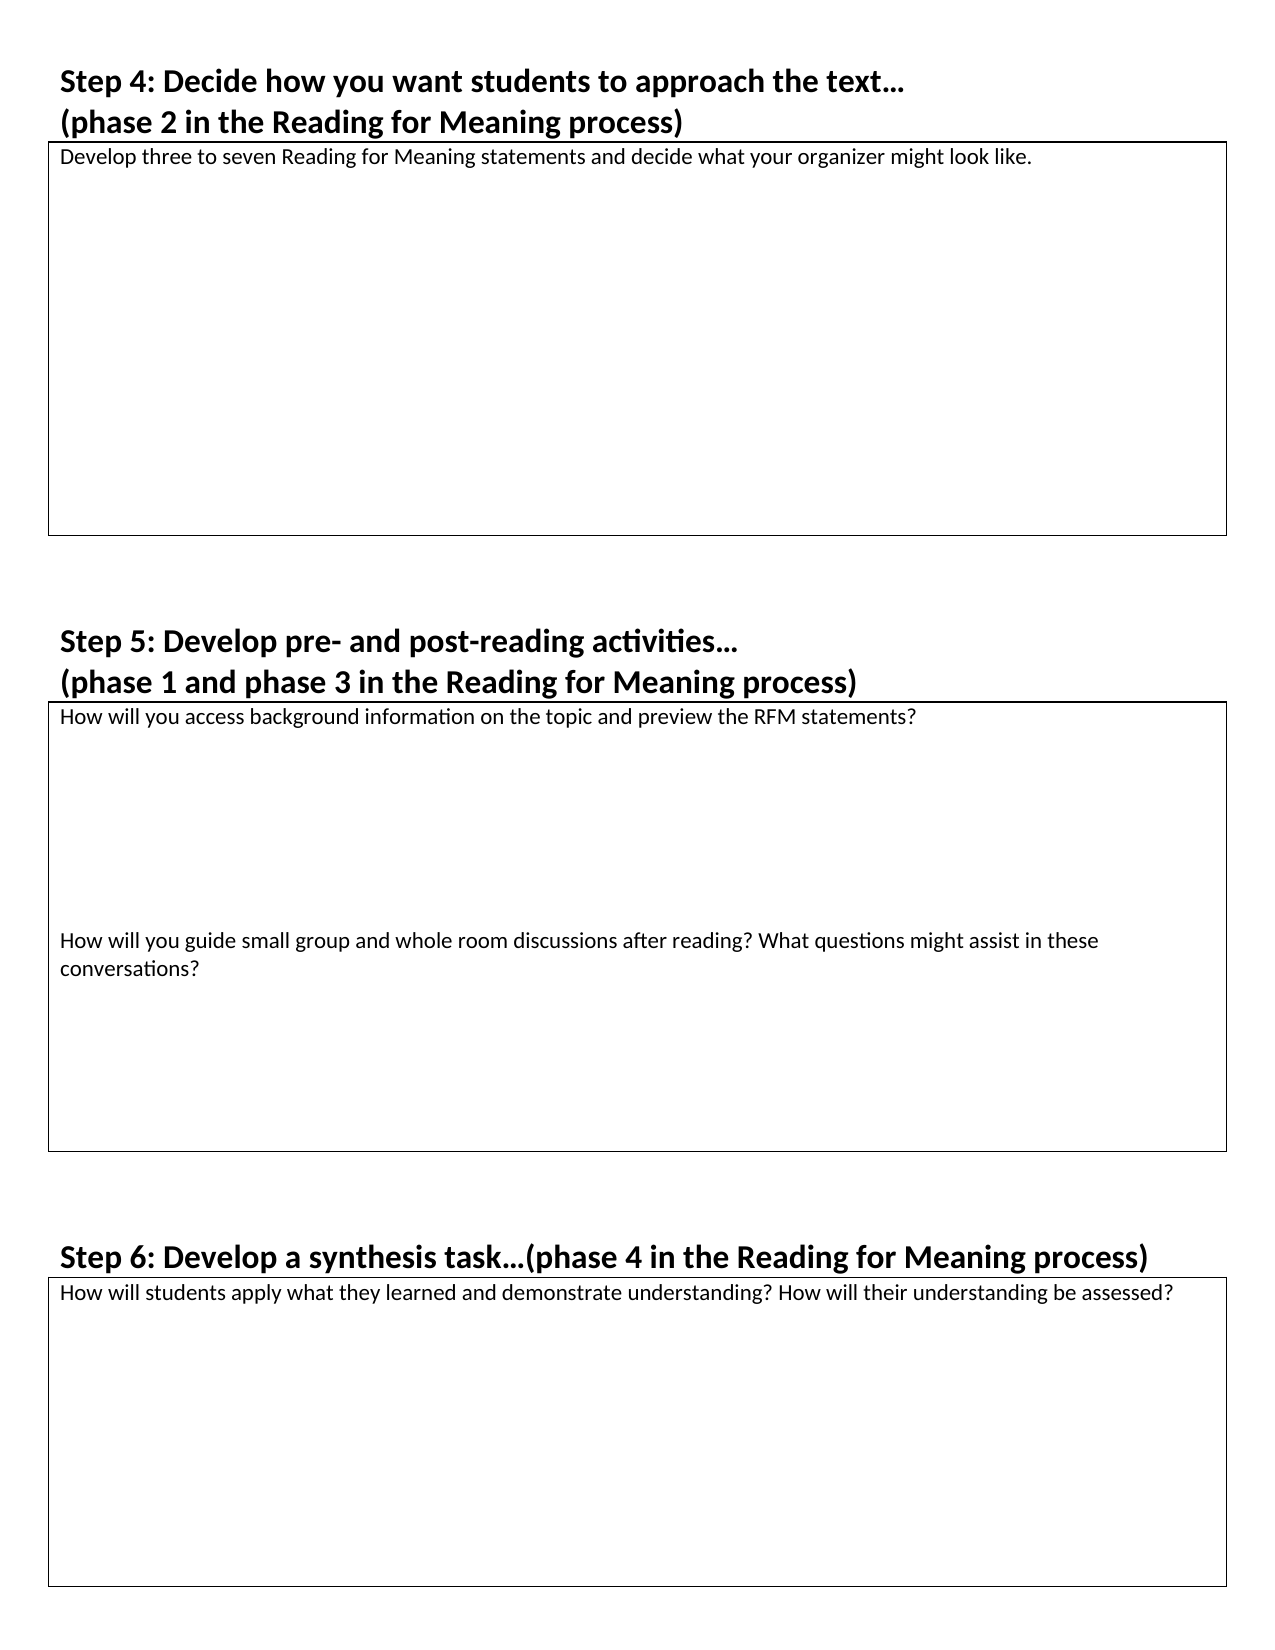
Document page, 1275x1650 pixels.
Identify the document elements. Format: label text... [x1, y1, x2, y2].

text (phase 1 and phase 3 in the Reading for Meaning process) [60, 661, 1215, 701]
text (phase 2 in the Reading for Meaning process) [60, 101, 1215, 141]
table_header How will students apply what they learned and demonstrate understanding? How will their understanding be assessed? [49, 1278, 1226, 1586]
table_header How will you access background information on the topic and preview the RFM statements? How will you guide small group and whole room discussions after reading? What questions might assist in these conversations? [49, 703, 1226, 1151]
text Step 6: Develop a synthesis task…(phase 4 in the Reading for Meaning process) [60, 1236, 1215, 1277]
text Step 5: Develop pre- and post-reading activities… [60, 620, 1215, 661]
table_header Develop three to seven Reading for Meaning statements and decide what your organizer might look like. [49, 143, 1226, 535]
text Step 4: Decide how you want students to approach the text… [60, 60, 1215, 101]
